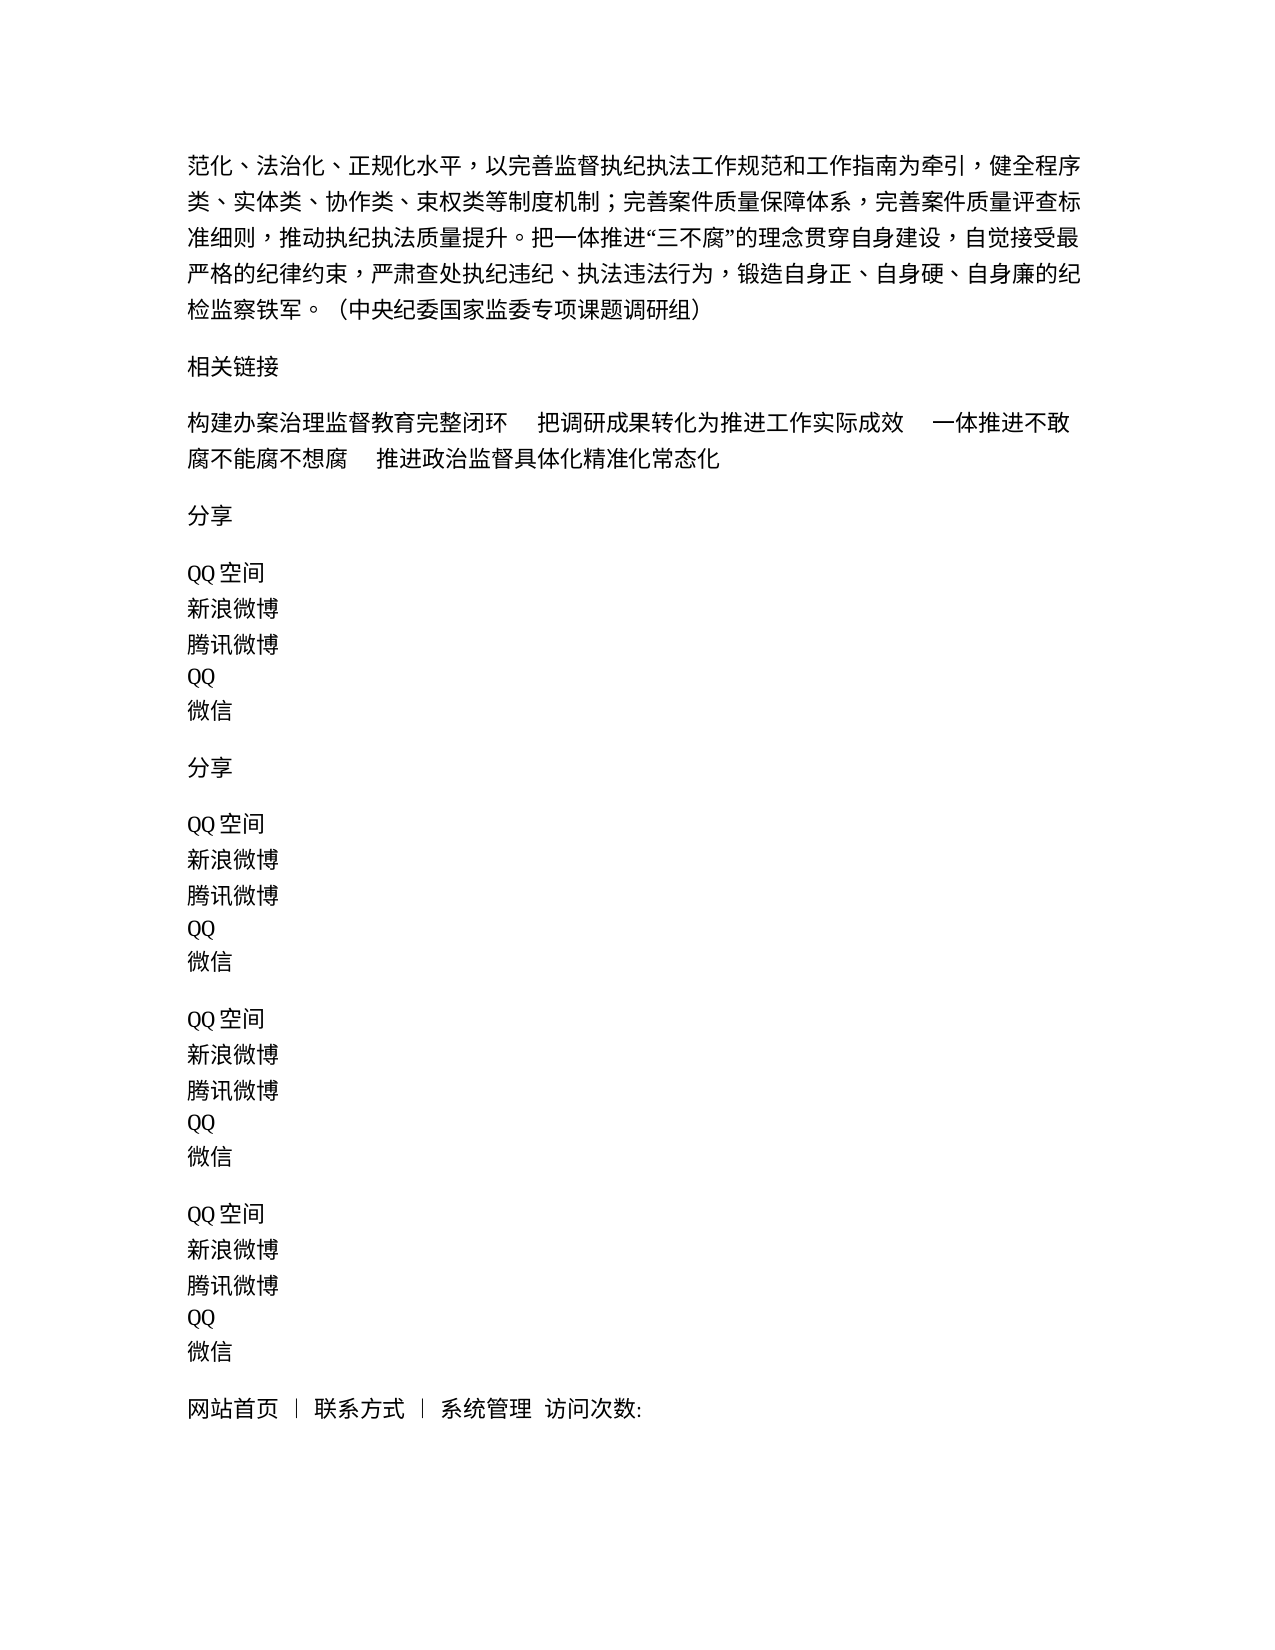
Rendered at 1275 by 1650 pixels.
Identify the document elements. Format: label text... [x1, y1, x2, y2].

text QQ空间 新浪微博 腾讯微博 QQ 微信 [187, 557, 1087, 726]
text 分享 [187, 752, 1087, 783]
text 构建办案治理监督教育完整闭环 把调研成果转化为推进工作实际成效 一体推进不敢腐不能腐不想腐 推进政治监督具体化精准化常态化 [187, 407, 1087, 474]
text QQ空间 新浪微博 腾讯微博 QQ 微信 [187, 1198, 1087, 1367]
text 相关链接 [187, 351, 1087, 382]
text QQ空间 新浪微博 腾讯微博 QQ 微信 [187, 808, 1087, 978]
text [187, 1393, 1087, 1484]
text QQ空间 新浪微博 腾讯微博 QQ 微信 [187, 1003, 1087, 1172]
text 分享 [187, 500, 1087, 531]
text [187, 150, 1087, 325]
